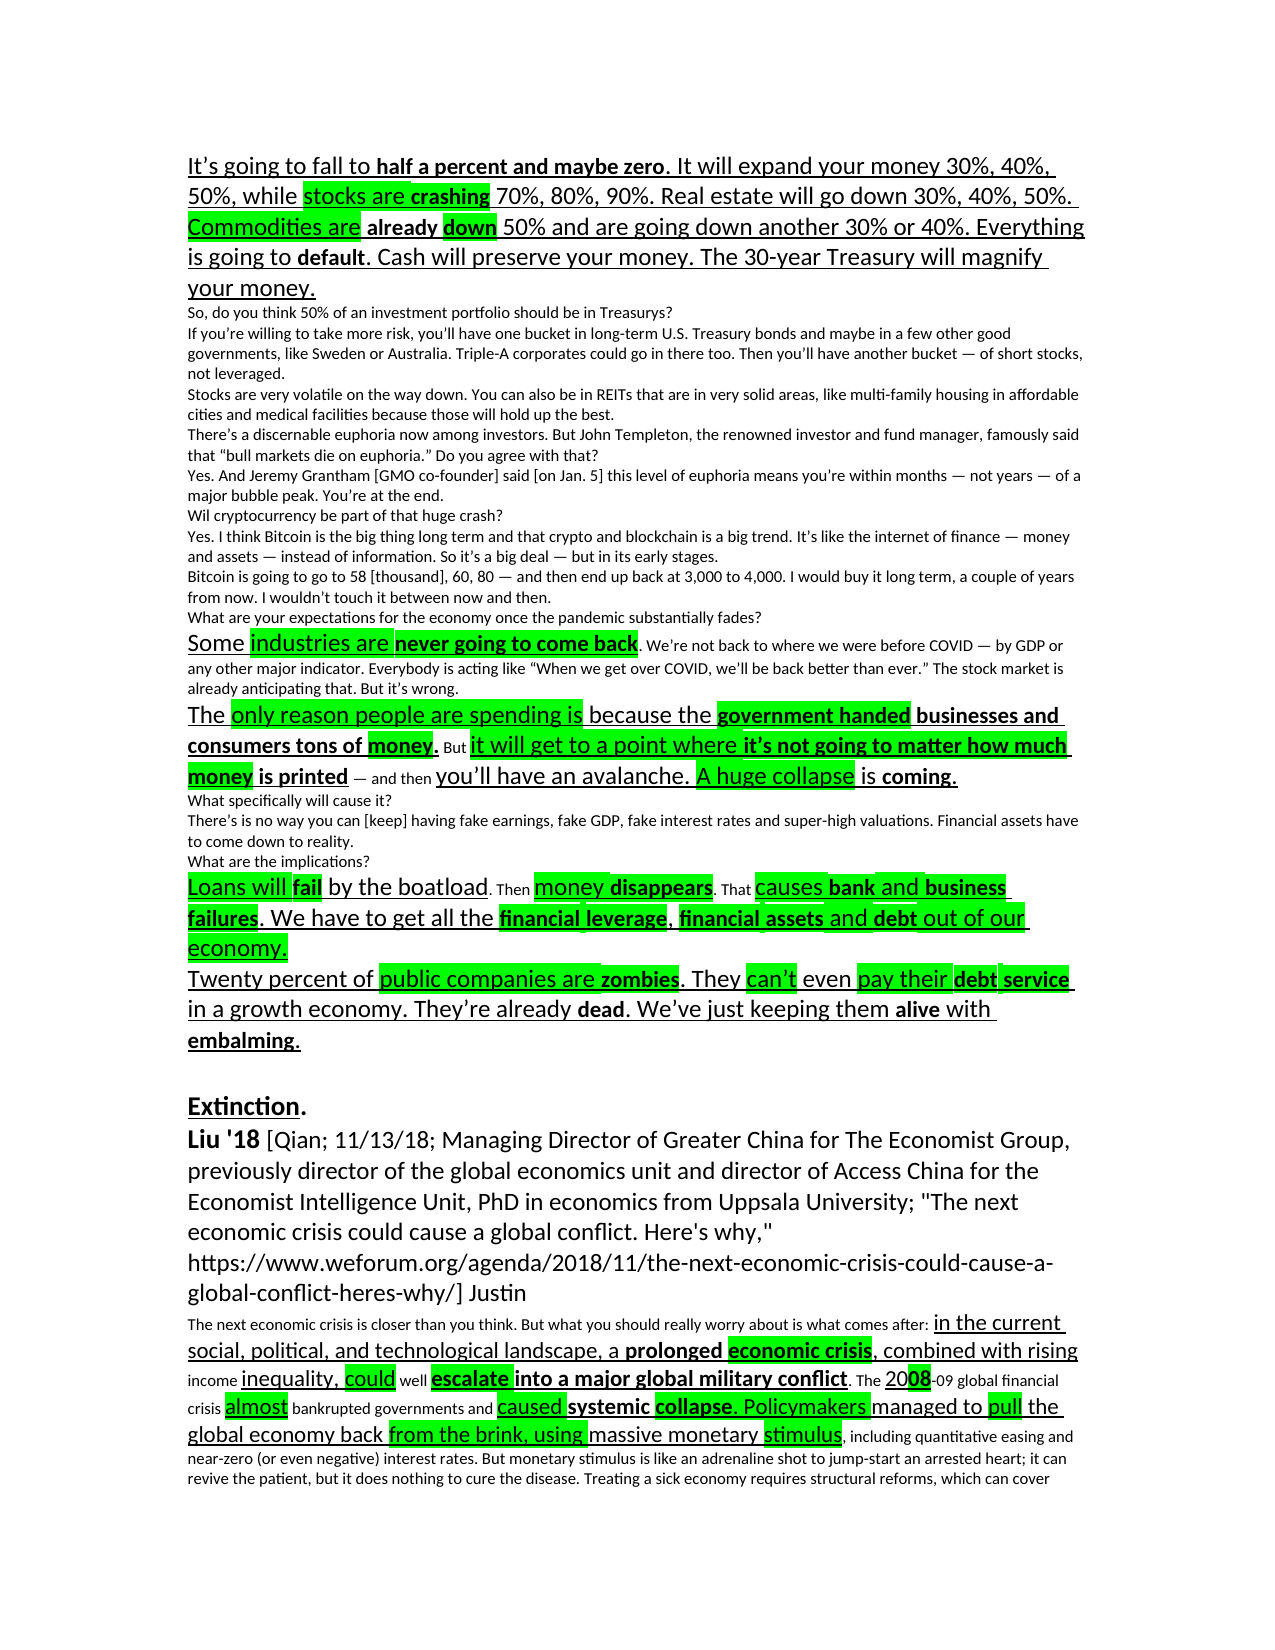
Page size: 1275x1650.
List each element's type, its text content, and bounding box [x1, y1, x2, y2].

text If you’re willing to take more risk, you’ll have one bucket in long-term U.S. Treasury bonds and maybe in a few other good governments, like Sweden or Australia. Triple-A corporates could go in there too. Then you’ll have another bucket — of short stocks, not leveraged. [187, 323, 1087, 384]
text Liu '18 [Qian; 11/13/18; Managing Director of Greater China for The Economist Group, previously director of the global economics unit and director of Access China for the Economist Intelligence Unit, PhD in economics from Uppsala University; "The next economic crisis could cause a global conflict. Here's why," https://www.weforum.org/agenda/2018/11/the-next-economic-crisis-could-cause-a-global-conflict-heres-why/] Justin [187, 1122, 1087, 1308]
text The only reason people are spending is because the government handed businesses and consumers tons of money. But it will get to a point where it’s not going to matter how much money is printed — and then you’ll have an avalanche. A huge collapse is coming. [583, 699, 1087, 790]
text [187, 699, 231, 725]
text What are the implications? [187, 851, 1087, 872]
text There’s a discernable euphoria now among investors. But John Templeton, the renowned investor and fund manager, famously said that “bull markets die on euphoria.” Do you agree with that? [187, 424, 1087, 465]
text Twenty percent of public companies are zombies. They can’t even pay their debt service in a growth economy. They’re already dead. We’ve just keeping them alive with embalming. [187, 963, 1087, 1055]
text It’s going to fall to half a percent and maybe zero. It will expand your money 30%, 40%, 50%, while stocks are crashing 70%, 80%, 90%. Real estate will go down 30%, 40%, 50%. Commodities are already down 50% and are going down another 30% or 40%. Everything is going to default. Cash will preserve your money. The 30-year Treasury will magnify your money. [187, 150, 1087, 303]
subtitle Extinction. [187, 1089, 1087, 1122]
text Loans will fail by the boatload. Then money disappears. That causes bank and business failures. We have to get all the financial leverage, financial assets and debt out of our economy. [187, 872, 1087, 963]
text Yes. And Jeremy Grantham [GMO co-founder] said [on Jan. 5] this level of euphoria means you’re within months — not years — of a major bubble peak. You’re at the end. [187, 465, 1087, 506]
text Yes. I think Bitcoin is the big thing long term and that crypto and blockchain is a big trend. It’s like the internet of finance — money and assets — instead of information. So it’s a big deal — but in its early stages. [187, 526, 1087, 567]
text The only reason people are spending is because the government handed businesses and consumers tons of money. But it will get to a point where it’s not going to matter how much money is printed — and then you’ll have an avalanche. A huge collapse is coming. [187, 726, 696, 790]
text What specifically will cause it? [187, 790, 1087, 811]
text Wil cryptocurrency be part of that huge crash? [187, 506, 1087, 526]
text What are your expectations for the economy once the pandemic substantially fades? [187, 607, 1087, 628]
text There’s is no way you can [keep] having fake earnings, fake GDP, fake interest rates and super-high valuations. Financial assets have to come down to reality. [187, 811, 1087, 851]
text Bitcoin is going to go to 58 [thousand], 60, 80 — and then end up back at 3,000 to 4,000. I would buy it long term, a couple of years from now. I wouldn’t touch it between now and then. [187, 567, 1087, 607]
text Some industries are never going to come back. We’re not back to where we were before COVID — by GDP or any other major indicator. Everybody is acting like “When we get over COVID, we’ll be back better than ever.” The stock market is already anticipating that. But it’s wrong. [187, 628, 1087, 699]
text Stocks are very volatile on the way down. You can also be in REITs that are in very solid areas, like multi-family housing in affordable cities and medical facilities because those will hold up the best. [187, 384, 1087, 424]
text So, do you think 50% of an investment portfolio should be in Treasurys? [187, 303, 1087, 323]
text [187, 1308, 1087, 1489]
